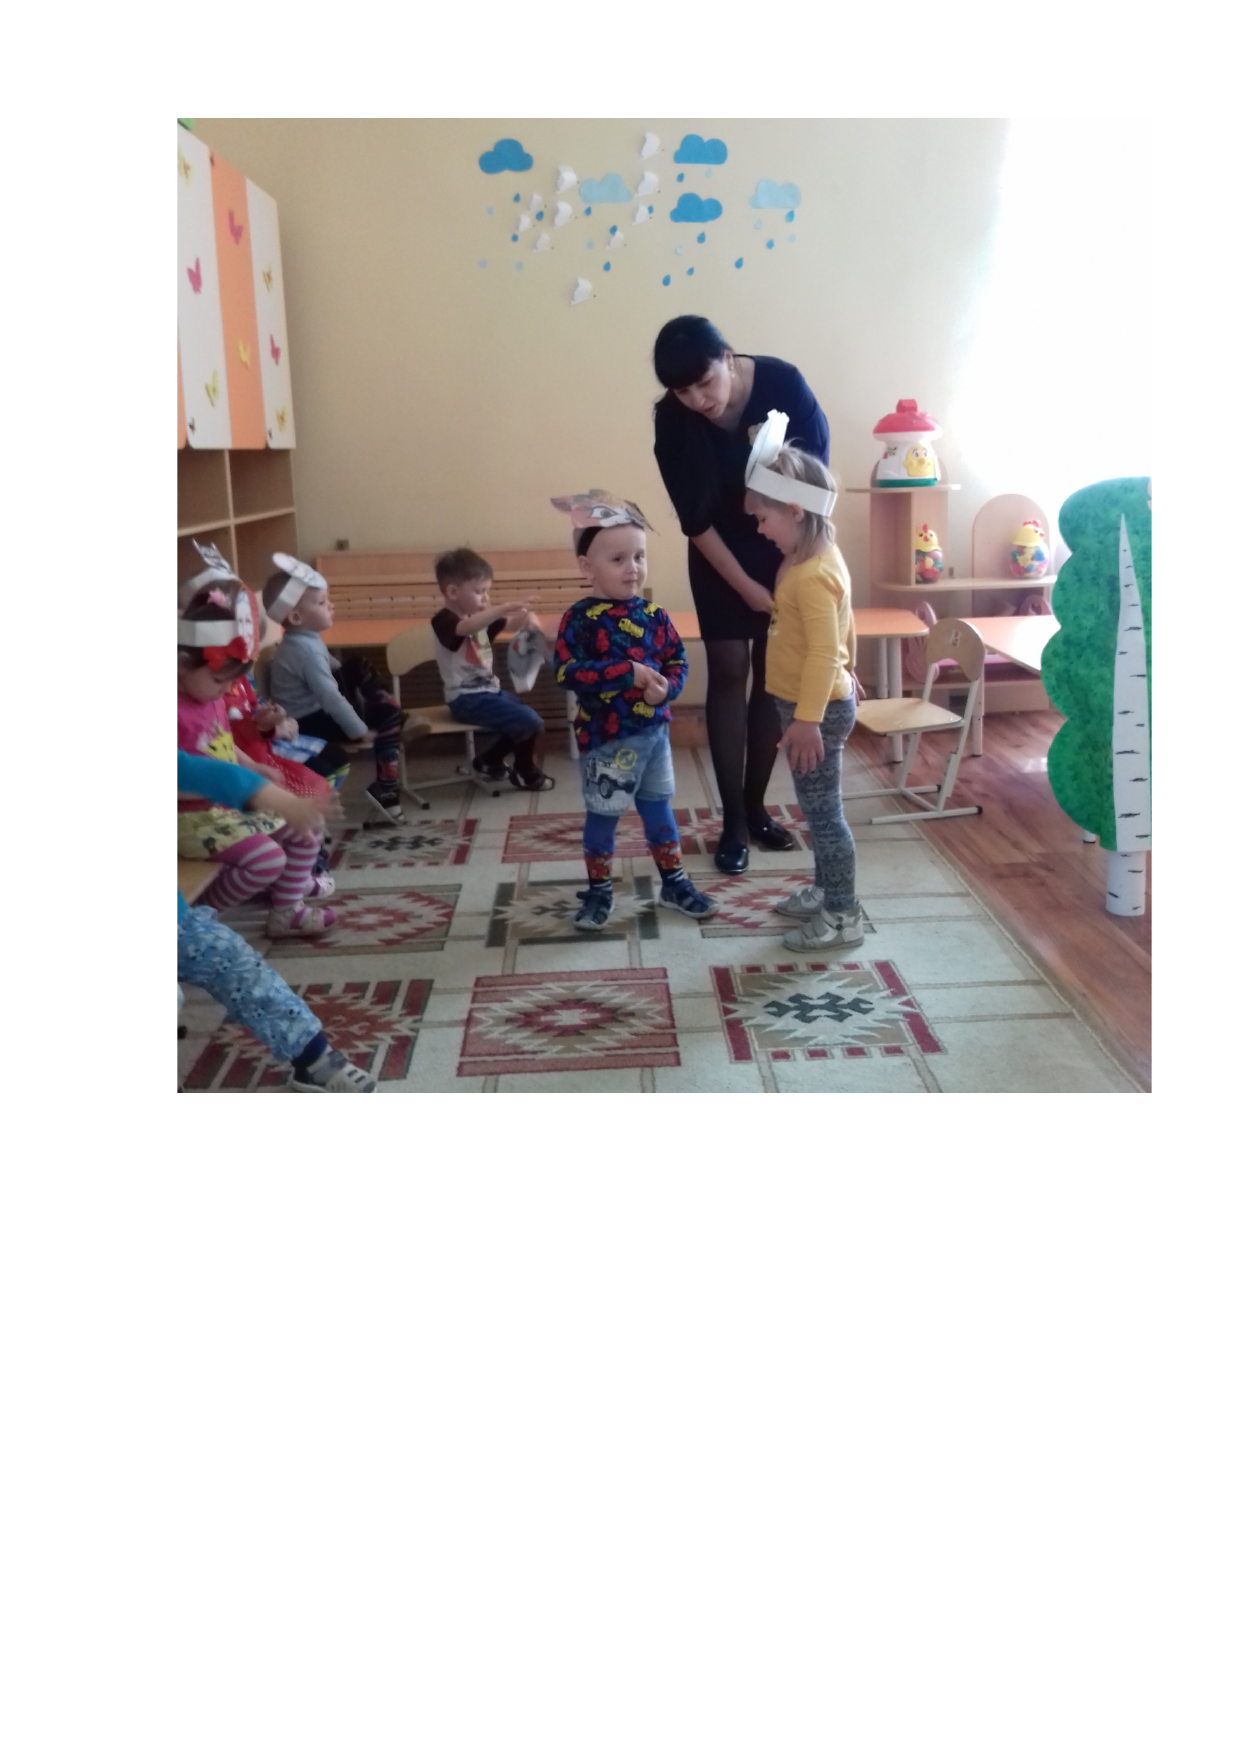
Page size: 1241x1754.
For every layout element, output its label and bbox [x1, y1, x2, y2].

picture [177, 118, 1152, 1093]
